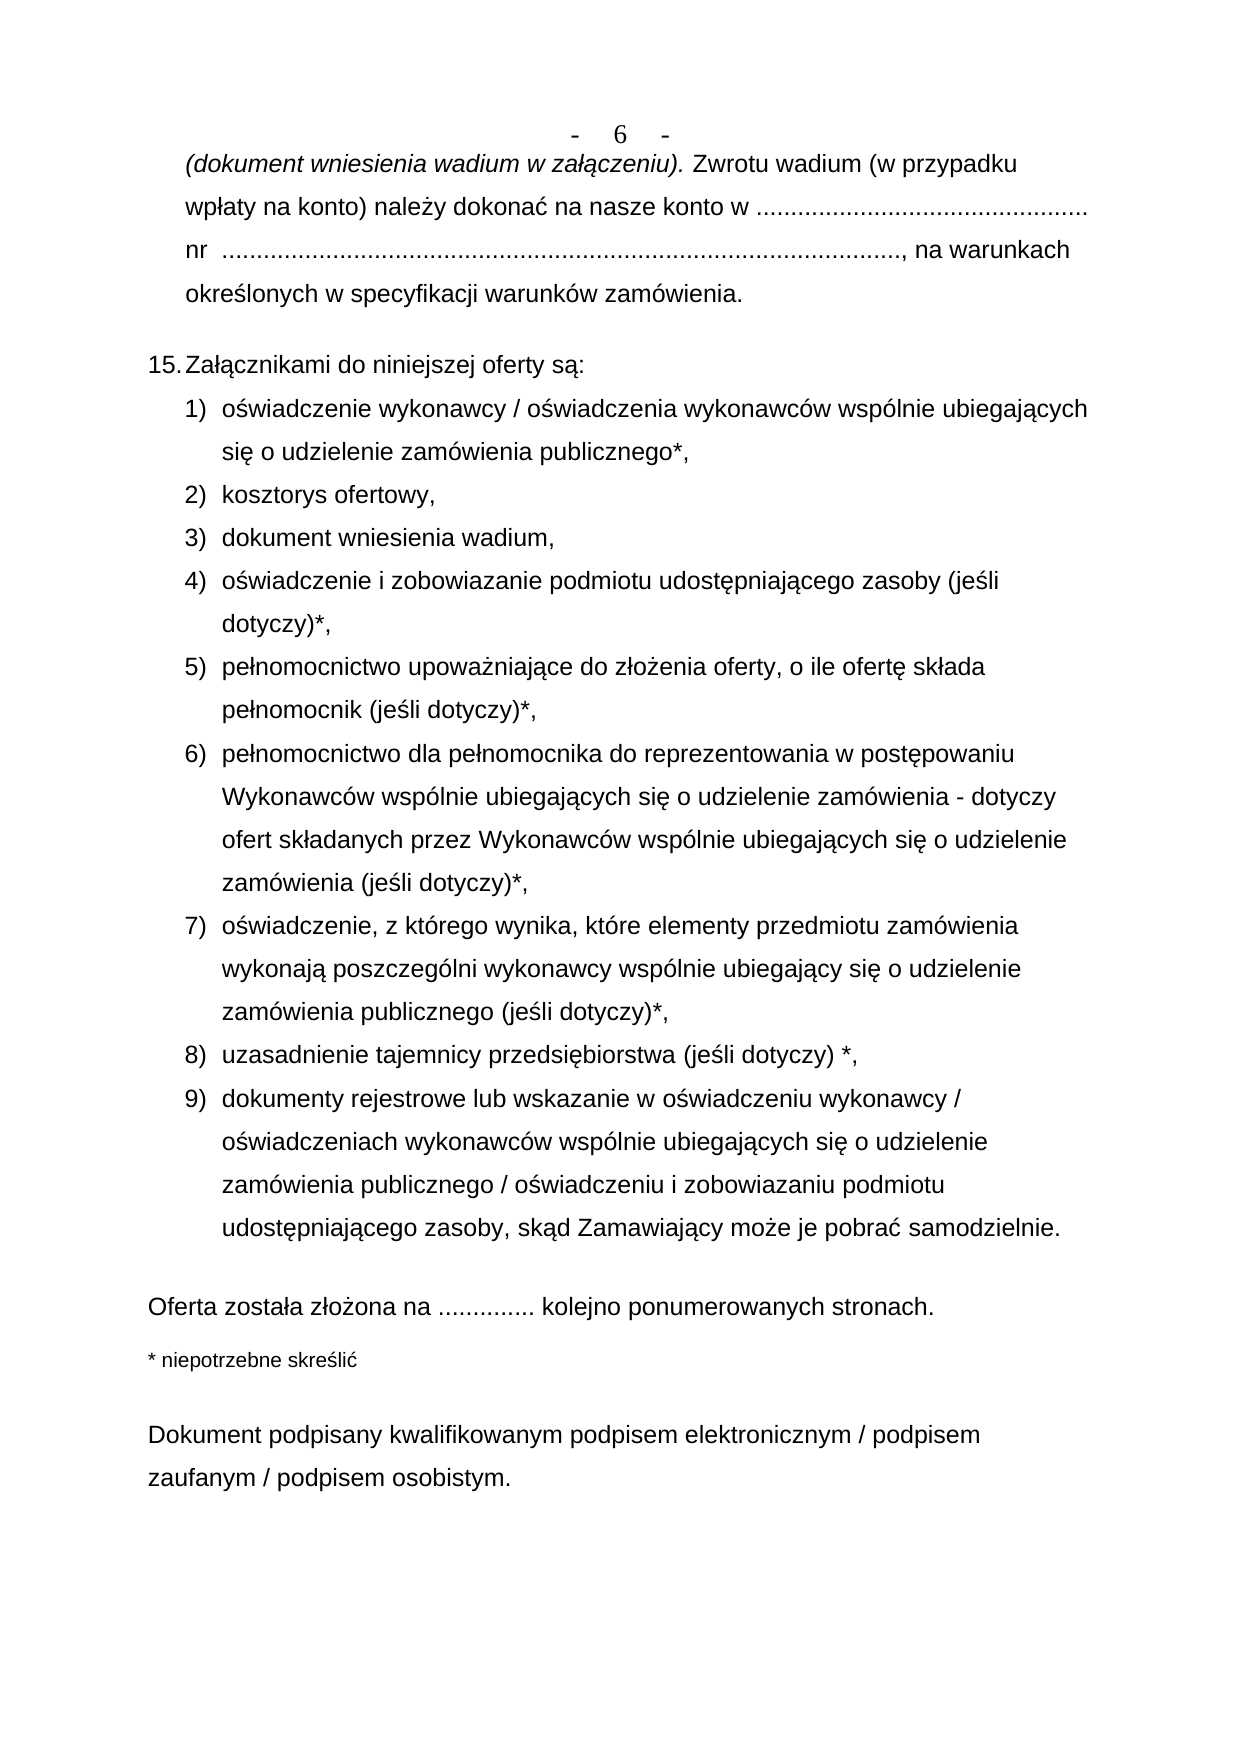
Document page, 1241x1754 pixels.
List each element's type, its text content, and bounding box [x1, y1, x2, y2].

list Załącznikami do niniejszej oferty są: [148, 351, 1092, 379]
list Oferta została złożona na .............. kolejno ponumerowanych stronach. [148, 1292, 1092, 1321]
list pełnomocnictwo upoważniające do złożenia oferty, o ile ofertę składa pełnomocnik (jeśli dotyczy)*, [184, 652, 1092, 724]
text (dokument wniesienia wadium w załączeniu). Zwrotu wadium (w przypadku wpłaty na konto) należy dokonać na nasze konto w ................................................ nr .................................................................................................., na warunkach określonych w specyfikacji warunków zamówienia. [185, 149, 1092, 307]
list pełnomocnictwo dla pełnomocnika do reprezentowania w postępowaniu Wykonawców wspólnie ubiegających się o udzielenie zamówienia - dotyczy ofert składanych przez Wykonawców wspólnie ubiegających się o udzielenie zamówienia (jeśli dotyczy)*, [184, 739, 1092, 897]
list uzasadnienie tajemnicy przedsiębiorstwa (jeśli dotyczy) *, [184, 1041, 1092, 1069]
list dokumenty rejestrowe lub wskazanie w oświadczeniu wykonawcy / oświadczeniach wykonawców wspólnie ubiegających się o udzielenie zamówienia publicznego / oświadczeniu i zobowiazaniu podmiotu udostępniającego zasoby, skąd Zamawiający może je pobrać samodzielnie. [184, 1084, 1092, 1242]
list oświadczenie i zobowiazanie podmiotu udostępniającego zasoby (jeśli dotyczy)*, [184, 566, 1092, 638]
list dokument wniesienia wadium, [184, 523, 1092, 552]
subtitle Dokument podpisany kwalifikowanym podpisem elektronicznym / podpisem zaufanym / podpisem osobistym. [148, 1419, 1092, 1491]
text * niepotrzebne skreślić [148, 1348, 1033, 1372]
list kosztorys ofertowy, [184, 480, 1092, 509]
subtitle oświadczenie wykonawcy / oświadczenia wykonawców wspólnie ubiegających się o udzielenie zamówienia publicznego*, [184, 394, 1092, 466]
list oświadczenie, z którego wynika, które elementy przedmiotu zamówienia wykonają poszczególni wykonawcy wspólnie ubiegający się o udzielenie zamówienia publicznego (jeśli dotyczy)*, [184, 911, 1092, 1026]
